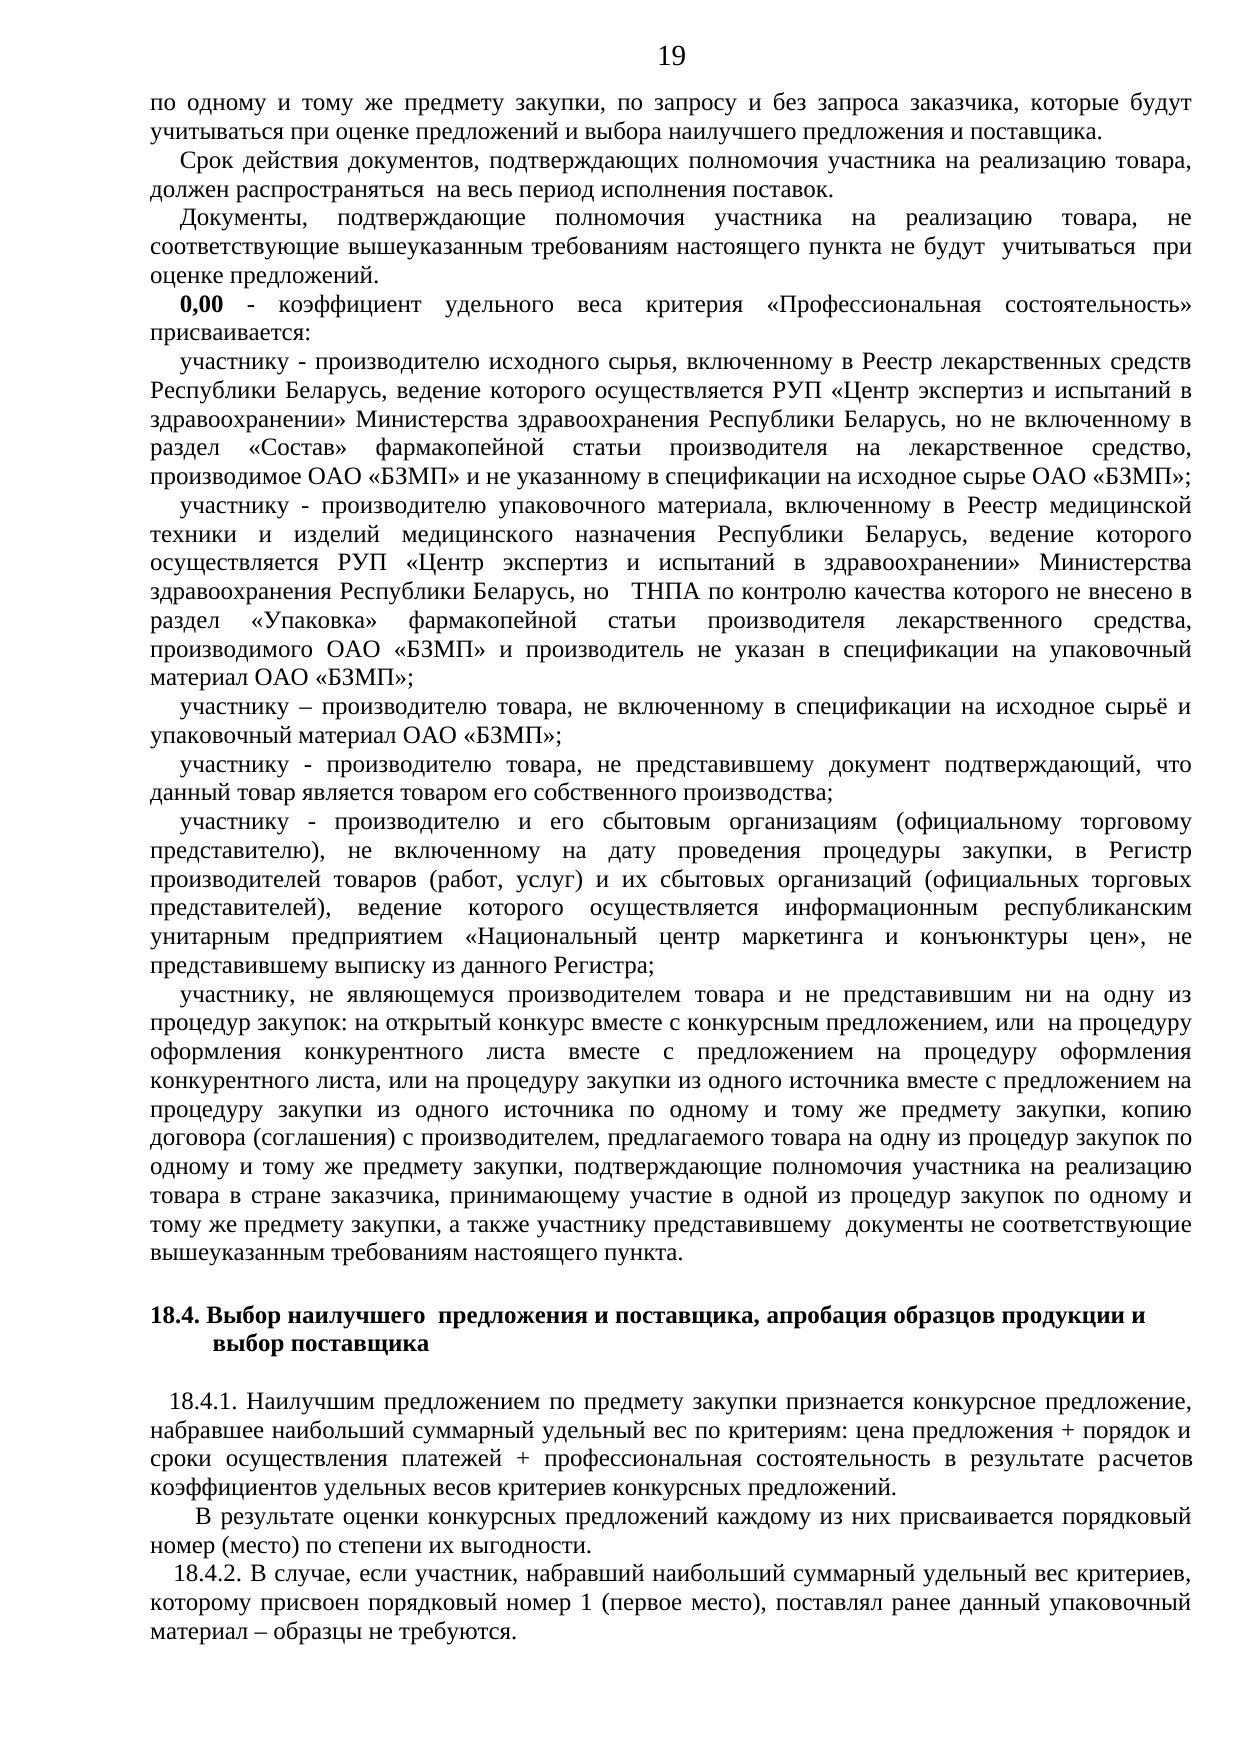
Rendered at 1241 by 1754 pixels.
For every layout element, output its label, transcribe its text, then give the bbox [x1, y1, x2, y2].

text выбор поставщика [150, 1328, 1193, 1357]
text 0,00 - коэффициент удельного веса критерия «Профессиональная состоятельность» присваивается: [150, 289, 1193, 346]
text участнику, не являющемуся производителем товара и не представившим ни на одну из процедур закупок: на открытый конкурс вместе с конкурсным предложением, или на процедуру оформления конкурентного листа вместе с предложением на процедуру оформления конкурентного листа, или на процедуру закупки из одного источника вместе с предложением на процедуру закупки из одного источника по одному и тому же предмету закупки, копию договора (соглашения) с производителем, предлагаемого товара на одну из процедур закупок по одному и тому же предмету закупки, подтверждающие полномочия участника на реализацию товара в стране заказчика, принимающему участие в одной из процедур закупок по одному и тому же предмету закупки, а также участнику представившему документы не соответствующие вышеуказанным требованиям настоящего пункта. [150, 979, 1193, 1266]
text участнику - производителю упаковочного материала, включенному в Реестр медицинской техники и изделий медицинского назначения Республики Беларусь, ведение которого осуществляется РУП «Центр экспертиз и испытаний в здравоохранении» Министерства здравоохранения Республики Беларусь, но ТНПА по контролю качества которого не внесено в раздел «Упаковка» фармакопейной статьи производителя лекарственного средства, производимого ОАО «БЗМП» и производитель не указан в спецификации на упаковочный материал ОАО «БЗМП»; [150, 490, 1193, 691]
text участнику - производителю исходного сырья, включенному в Реестр лекарственных средств Республики Беларусь, ведение которого осуществляется РУП «Центр экспертиз и испытаний в здравоохранении» Министерства здравоохранения Республики Беларусь, но не включенному в раздел «Состав» фармакопейной статьи производителя на лекарственное средство, производимое ОАО «БЗМП» и не указанному в спецификации на исходное сырье ОАО «БЗМП»; [150, 346, 1193, 490]
text Срок действия документов, подтверждающих полномочия участника на реализацию товара, должен распространяться на весь период исполнения поставок. [150, 145, 1193, 202]
text 18.4.1. Наилучшим предложением по предмету закупки признается конкурсное предложение, набравшее наибольший суммарный удельный вес по критериям: цена предложения + порядок и сроки осуществления платежей + профессиональная состоятельность в результате расчетов коэффициентов удельных весов критериев конкурсных предложений. [150, 1386, 1193, 1501]
text В результате оценки конкурсных предложений каждому из них присваивается порядковый номер (место) по степени их выгодности. [150, 1501, 1193, 1558]
text 18.4.2. В случае, если участник, набравший наибольший суммарный удельный вес критериев, которому присвоен порядковый номер 1 (первое место), поставлял ранее данный упаковочный материал – образцы не требуются. [150, 1558, 1193, 1645]
text участнику - производителю и его сбытовым организациям (официальному торговому представителю), не включенному на дату проведения процедуры закупки, в Регистр производителей товаров (работ, услуг) и их сбытовых организаций (официальных торговых представителей), ведение которого осуществляется информационным республиканским унитарным предприятием «Национальный центр маркетинга и конъюнктуры цен», не представившему выписку из данного Регистра; [150, 806, 1193, 979]
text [150, 87, 1193, 145]
text 18.4. Выбор наилучшего предложения и поставщика, апробация образцов продукции и [150, 1300, 1193, 1328]
text Документы, подтверждающие полномочия участника на реализацию товара, не соответствующие вышеуказанным требованиям настоящего пункта не будут учитываться при оценке предложений. [150, 202, 1193, 289]
text участнику - производителю товара, не представившему документ подтверждающий, что данный товар является товаром его собственного производства; [150, 749, 1193, 806]
text участнику – производителю товара, не включенному в спецификации на исходное сырьё и упаковочный материал ОАО «БЗМП»; [150, 691, 1193, 749]
